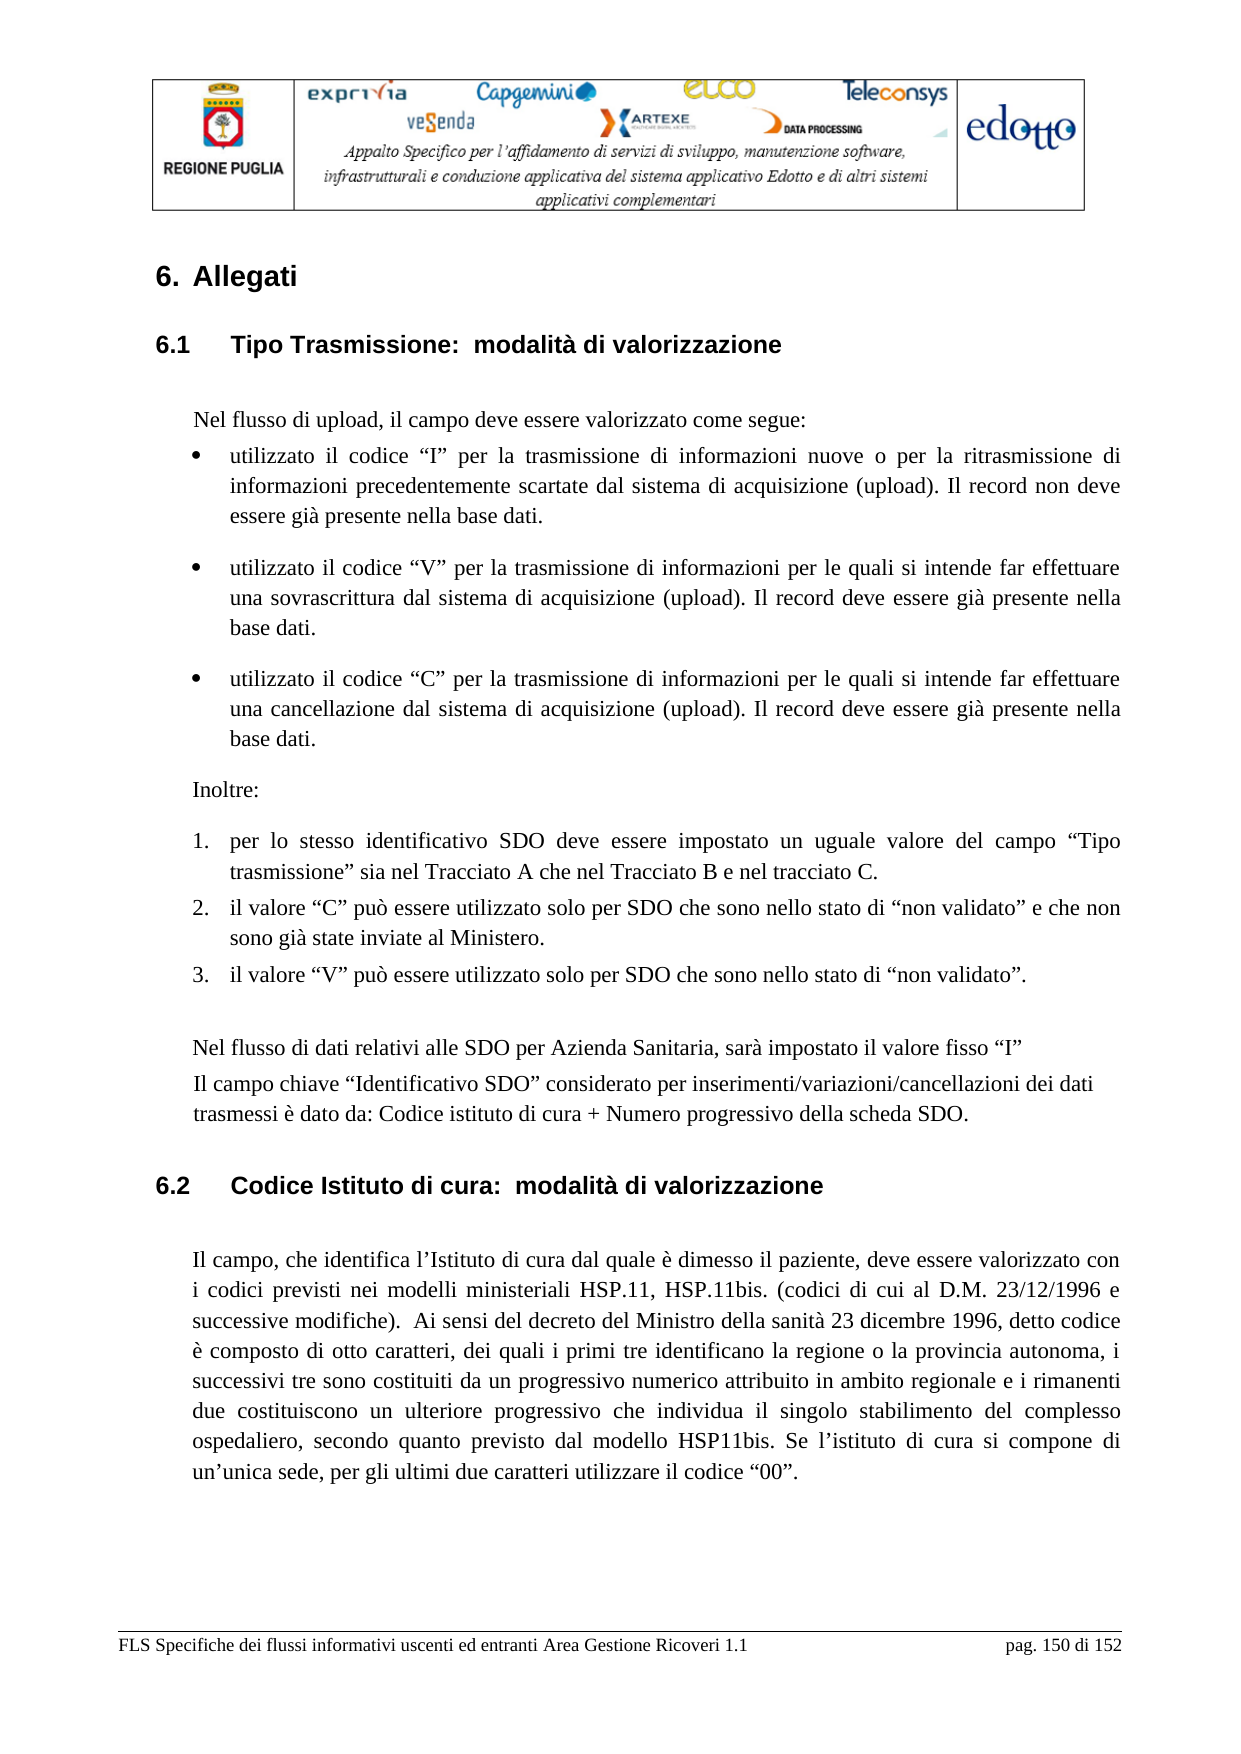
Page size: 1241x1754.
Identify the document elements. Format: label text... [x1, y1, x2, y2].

subtitle Tipo Trasmissione: modalità di valorizzazione [155, 330, 1122, 359]
subtitle Codice Istituto di cura: modalità di valorizzazione [155, 1168, 1122, 1199]
list il valore “V” può essere utilizzato solo per SDO che sono nello stato di “non validato”. [192, 961, 1122, 987]
text Nel flusso di dati relativi alle SDO per Azienda Sanitaria, sarà impostato il valore fisso “I” [192, 1034, 1122, 1060]
text Nel flusso di upload, il campo deve essere valorizzato come segue: [193, 406, 1122, 432]
text Inoltre: [192, 777, 1122, 803]
list utilizzato il codice “I” per la trasmissione di informazioni nuove o per la ritrasmissione di informazioni precedentemente scartate dal sistema di acquisizione (upload). Il record non deve essere già presente nella base dati. [192, 442, 1122, 529]
text Il campo chiave “Identificativo SDO” considerato per inserimenti/variazioni/cancellazioni dei dati trasmessi è dato da: Codice istituto di cura + Numero progressivo della scheda SDO. [193, 1070, 1122, 1127]
list per lo stesso identificativo SDO deve essere impostato un uguale valore del campo “Tipo trasmissione” sia nel Tracciato A che nel Tracciato B e nel tracciato C. [192, 828, 1122, 884]
list utilizzato il codice “V” per la trasmissione di informazioni per le quali si intende far effettuare una sovrascrittura dal sistema di acquisizione (upload). Il record deve essere già presente nella base dati. [192, 554, 1122, 640]
text Il campo, che identifica l’Istituto di cura dal quale è dimesso il paziente, deve essere valorizzato con i codici previsti nei modelli ministeriali HSP.11, HSP.11bis. (codici di cui al D.M. 23/12/1996 e successive modifiche). Ai sensi del decreto del Ministro della sanità 23 dicembre 1996, detto codice è composto di otto caratteri, dei quali i primi tre identificano la regione o la provincia autonoma, i successivi tre sono costituiti da un progressivo numerico attribuito in ambito regionale e i rimanenti due costituiscono un ulteriore progressivo che individua il singolo stabilimento del complesso ospedaliero, secondo quanto previsto dal modello HSP11bis. Se l’istituto di cura si compone di un’unica sede, per gli ultimi due caratteri utilizzare il codice “00”. [192, 1246, 1122, 1484]
subtitle Allegati [155, 259, 1122, 292]
list il valore “C” può essere utilizzato solo per SDO che sono nello stato di “non validato” e che non sono già state inviate al Ministero. [192, 894, 1122, 951]
picture [147, 73, 1093, 218]
list utilizzato il codice “C” per la trasmissione di informazioni per le quali si intende far effettuare una cancellazione dal sistema di acquisizione (upload). Il record deve essere già presente nella base dati. [192, 665, 1122, 752]
